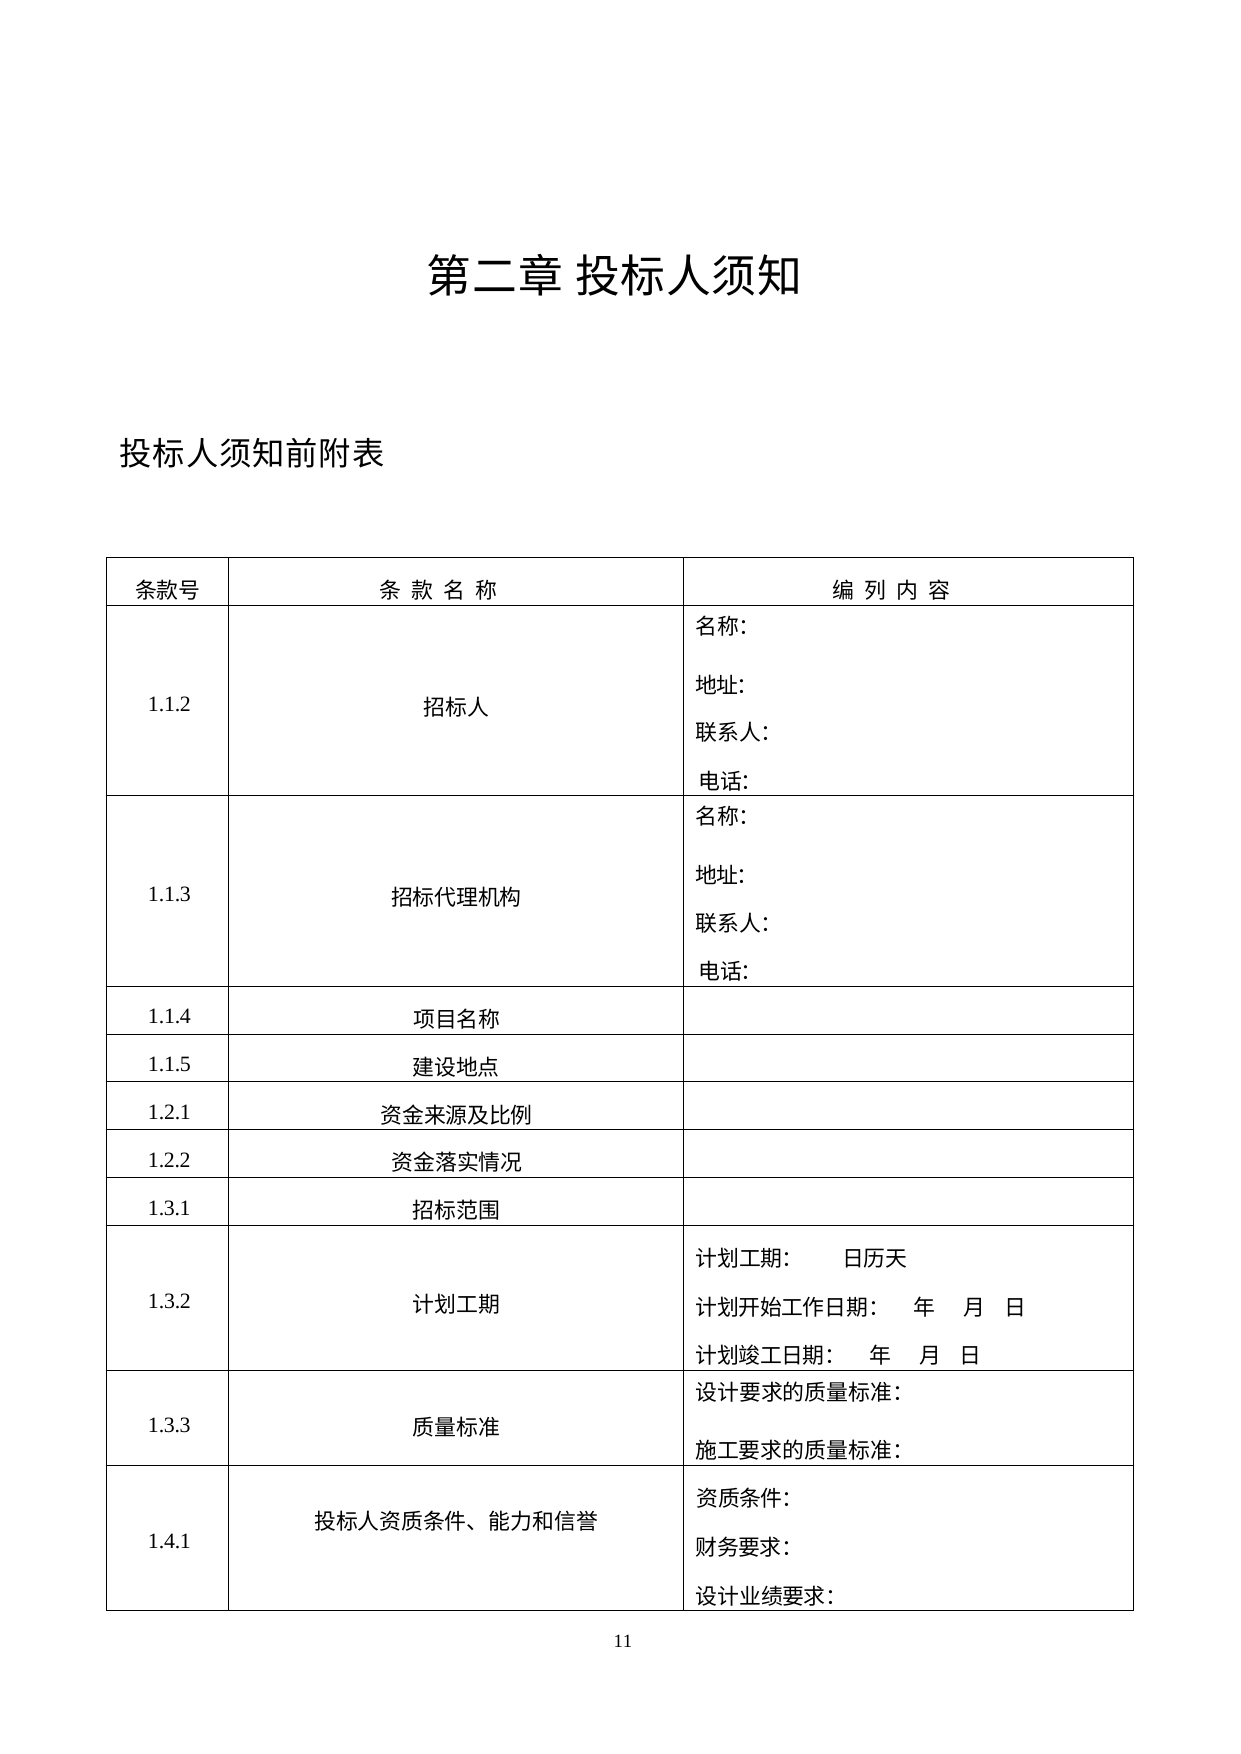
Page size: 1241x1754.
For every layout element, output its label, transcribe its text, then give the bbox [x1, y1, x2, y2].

text 第二章 投标人须知 [426, 244, 1134, 304]
table_cell 计划工期： 日历天 计划开始工作日期： 年 月 日 计划竣工日期： 年 月 日 [684, 1226, 1133, 1370]
table_cell [684, 1130, 1133, 1177]
table_cell 设计要求的质量标准： 施工要求的质量标准： [684, 1371, 1133, 1465]
table_cell [684, 1178, 1133, 1224]
text 投标人须知前附表 [119, 430, 1134, 474]
table_cell 招标范围 [229, 1178, 683, 1224]
table_cell 招标代理机构 [229, 796, 683, 986]
table_cell 1.1.4 [107, 987, 228, 1033]
table_cell 1.4.1 [107, 1466, 228, 1610]
table_cell 质量标准 [229, 1371, 683, 1465]
table_cell 资金来源及比例 [229, 1082, 683, 1129]
table_header 条款号 [107, 558, 228, 605]
table_cell 1.1.2 [107, 606, 228, 795]
table_cell 资金落实情况 [229, 1130, 683, 1177]
table_cell 1.3.2 [107, 1226, 228, 1370]
table_cell 项目名称 [229, 987, 683, 1033]
table_cell [684, 1082, 1133, 1129]
table_cell 1.3.1 [107, 1178, 228, 1224]
table_cell 1.2.1 [107, 1082, 228, 1129]
table_cell 1.1.3 [107, 796, 228, 986]
table_cell 投标人资质条件、能力和信誉 [229, 1466, 683, 1610]
table_cell 1.1.5 [107, 1035, 228, 1081]
table_cell 1.2.2 [107, 1130, 228, 1177]
table_cell 资质条件： 财务要求： 设计业绩要求： [684, 1466, 1133, 1610]
table_cell 名称： 地址： 联系人： 电话： [684, 606, 1133, 795]
table_cell 1.3.3 [107, 1371, 228, 1465]
table_header 条 款 名 称 [229, 558, 683, 605]
table_cell 名称： 地址： 联系人： 电话： [684, 796, 1133, 986]
table_header 编 列 内 容 [684, 558, 1133, 605]
table_cell [684, 987, 1133, 1033]
table_cell 计划工期 [229, 1226, 683, 1370]
table_cell 招标人 [229, 606, 683, 795]
table_cell 建设地点 [229, 1035, 683, 1081]
table_cell [684, 1035, 1133, 1081]
